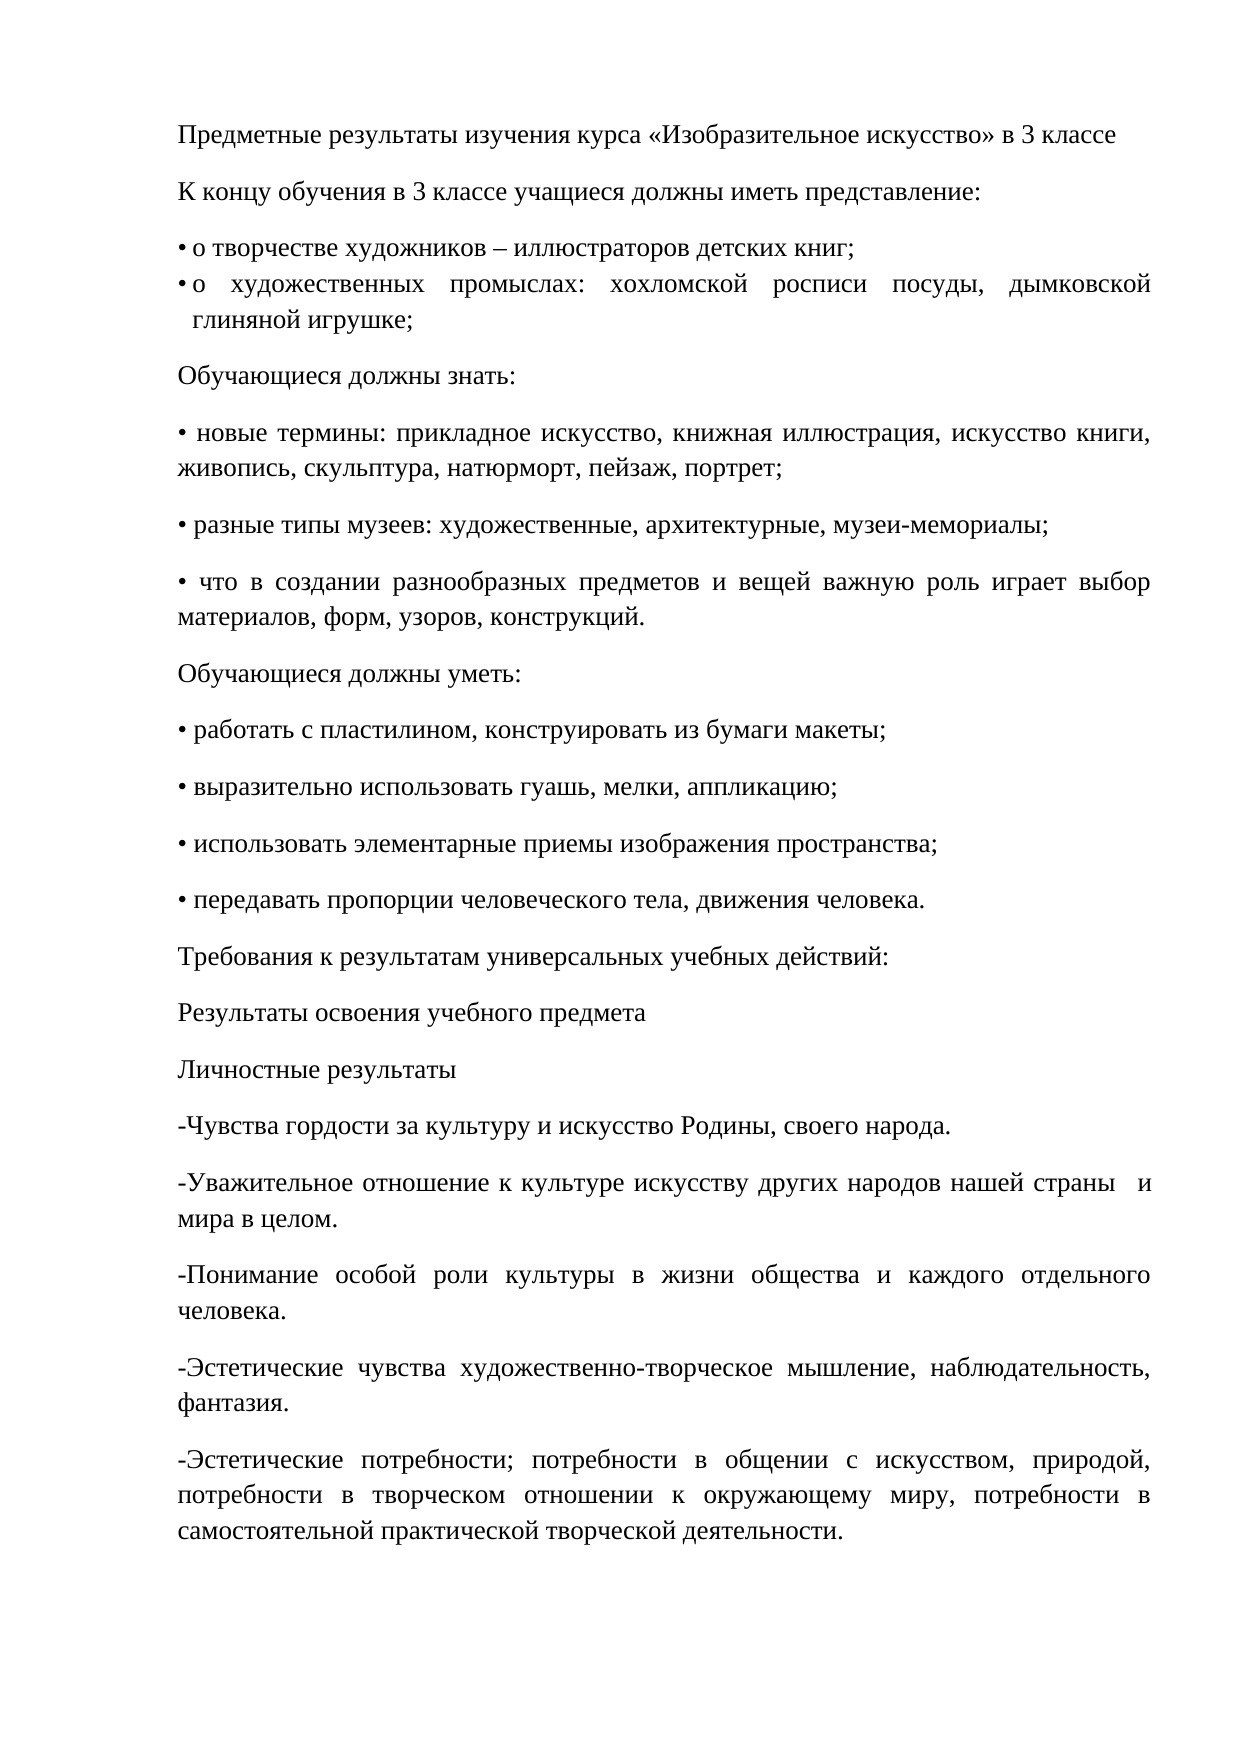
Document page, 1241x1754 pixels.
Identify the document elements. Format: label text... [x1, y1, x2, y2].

text Личностные результаты [177, 1053, 1152, 1084]
text -Эстетические потребности; потребности в общении с искусством, природой, потребности в творческом отношении к окружающему миру, потребности в самостоятельной практической творческой деятельности. [177, 1443, 1152, 1546]
text • что в создании разнообразных предметов и вещей важную роль играет выбор материалов, форм, узоров, конструкций. [177, 565, 1152, 632]
text Предметные результаты изучения курса «Изобразительное искусство» в 3 классе [177, 118, 1152, 149]
text • выразительно использовать гуашь, мелки, аппликацию; [177, 770, 1152, 801]
list о творчестве художников – иллюстраторов детских книг; [177, 231, 1152, 262]
text • новые термины: прикладное искусство, книжная иллюстрация, искусство книги, живопись, скульптура, натюрморт, пейзаж, портрет; [177, 416, 1152, 483]
text • передавать пропорции человеческого тела, движения человека. [177, 883, 1152, 914]
text -Эстетические чувства художественно-творческое мышление, наблюдательность, фантазия. [177, 1351, 1152, 1417]
list о художественных промыслах: хохломской росписи посуды, дымковской глиняной игрушке; [177, 267, 1152, 334]
text -Уважительное отношение к культуре искусству других народов нашей страны и мира в целом. [177, 1166, 1152, 1233]
text Обучающиеся должны знать: [177, 359, 1152, 390]
text • работать с пластилином, конструировать из бумаги макеты; [177, 713, 1152, 745]
text К концу обучения в 3 классе учащиеся должны иметь представление: [177, 175, 1152, 206]
text Требования к результатам универсальных учебных действий: [177, 940, 1152, 971]
text • использовать элементарные приемы изображения пространства; [177, 827, 1152, 858]
text Результаты освоения учебного предмета [177, 996, 1152, 1027]
text • разные типы музеев: художественные, архитектурные, музеи-мемориалы; [177, 508, 1152, 539]
text -Понимание особой роли культуры в жизни общества и каждого отдельного человека. [177, 1258, 1152, 1325]
text Обучающиеся должны уметь: [177, 657, 1152, 688]
text -Чувства гордости за культуру и искусство Родины, своего народа. [177, 1109, 1152, 1141]
